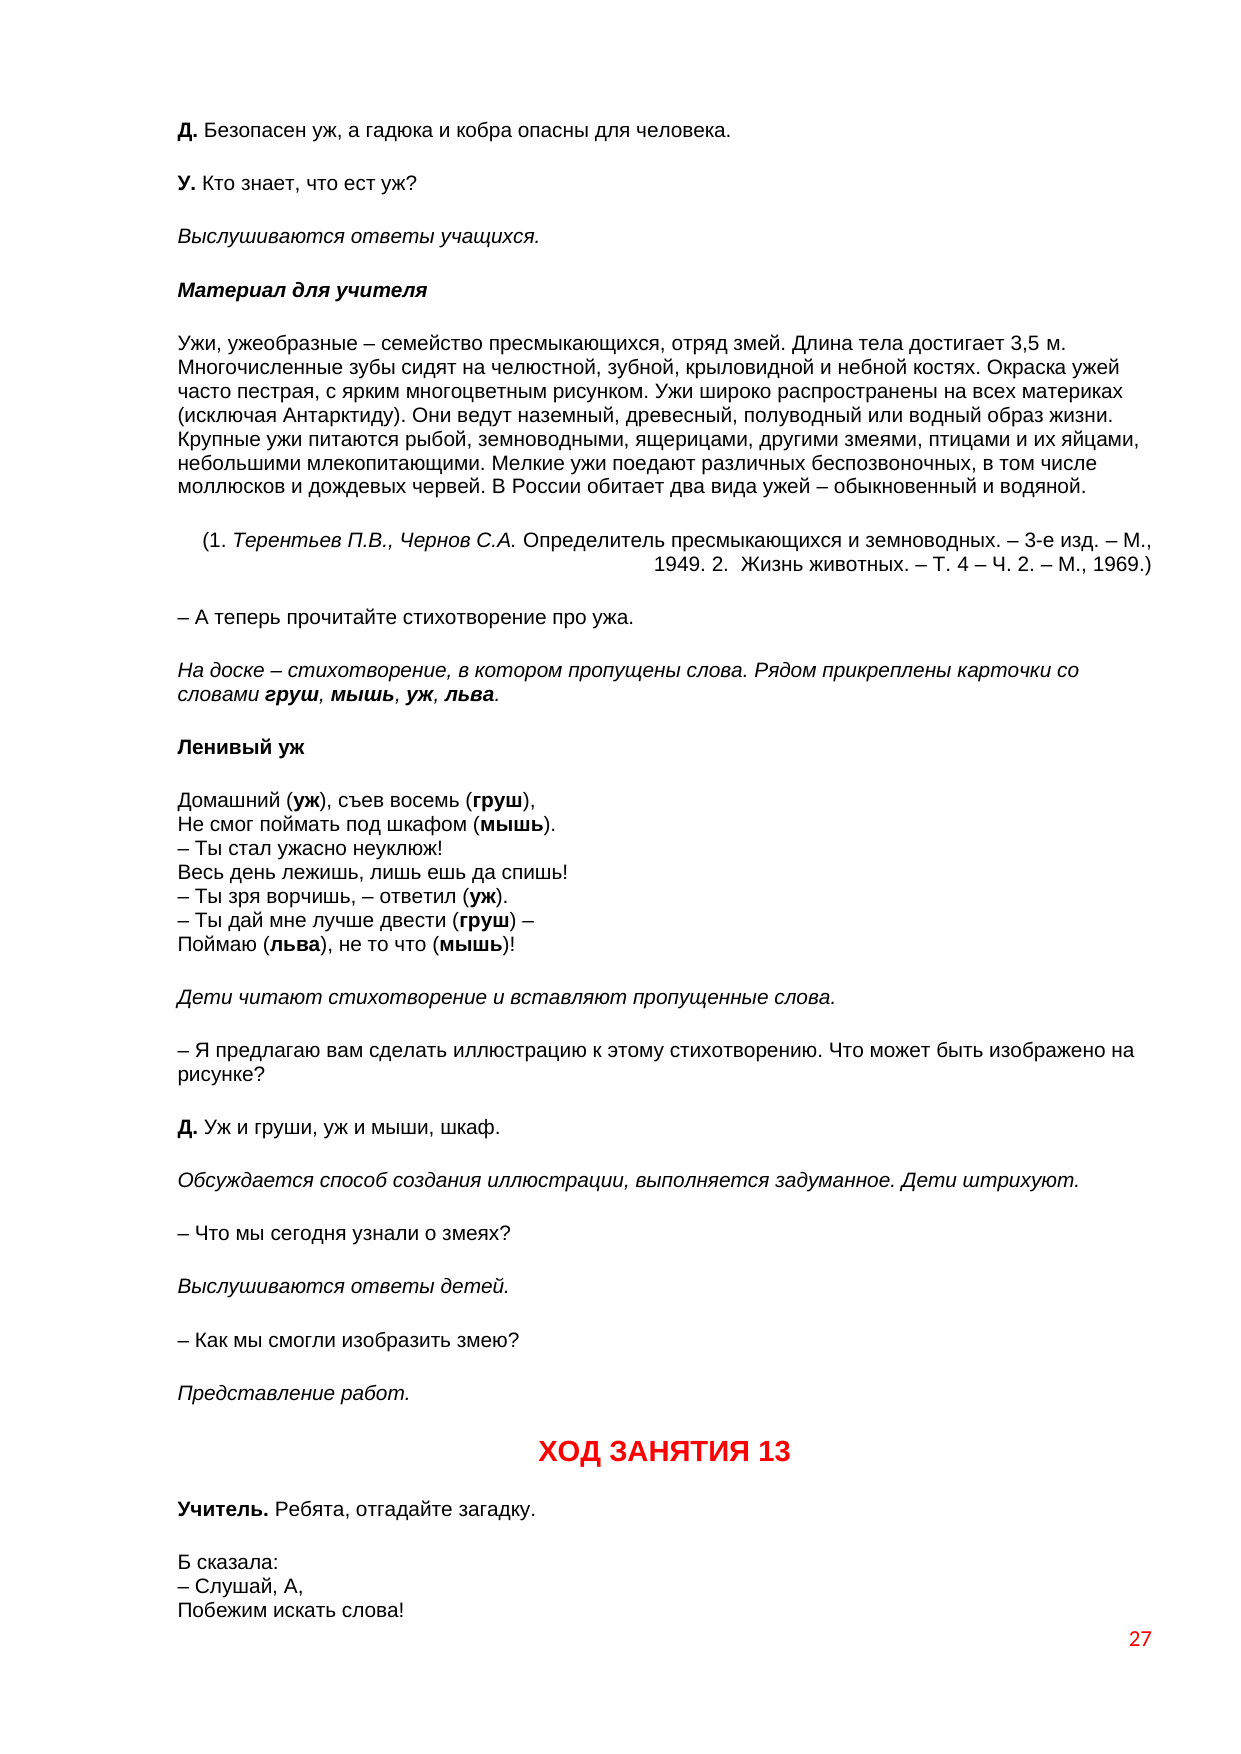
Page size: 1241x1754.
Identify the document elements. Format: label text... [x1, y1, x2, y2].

text – А теперь прочитайте стихотворение про ужа. [177, 604, 1152, 628]
text Домашний (уж), съев восемь (груш), Не смог поймать под шкафом (мышь). – Ты стал ужасно неуклюж! Весь день лежишь, лишь ешь да спишь! – Ты зря ворчишь, – ответил (уж). – Ты дай мне лучше двести (груш) – Поймаю (льва), не то что (мышь)! [177, 788, 1152, 956]
text Ужи, ужеобразные – семейство пресмыкающихся, отряд змей. Длина тела достигает 3,5 м. Многочисленные зубы сидят на челюстной, зубной, крыловидной и небной костях. Окраска ужей часто пестрая, с ярким многоцветным рисунком. Ужи широко распространены на всех материках (исключая Антарктиду). Они ведут наземный, древесный, полуводный или водный образ жизни. Крупные ужи питаются рыбой, земноводными, ящерицами, другими змеями, птицами и их яйцами, небольшими млекопитающими. Мелкие ужи поедают различных беспозвоночных, в том числе моллюсков и дождевых червей. В России обитает два вида ужей – обыкновенный и водяной. [177, 331, 1152, 498]
text Д. Безопасен уж, а гадюка и кобра опасны для человека. [177, 118, 1152, 142]
text Выслушиваются ответы учащихся. [177, 224, 1152, 248]
text Обсуждается способ создания иллюстрации, выполняется задуманное. Дети штрихуют. [177, 1168, 1152, 1192]
text ХОД ЗАНЯТИЯ 13 [177, 1434, 1152, 1467]
text Представление работ. [177, 1381, 1152, 1404]
text (1. Терентьев П.В., Чернов С.А. Определитель пресмыкающихся и земноводных. – 3-е изд. – М., 1949. 2. Жизнь животных. – Т. 4 – Ч. 2. – М., 1969.) [177, 527, 1152, 575]
text У. Кто знает, что ест уж? [177, 171, 1152, 195]
text На доске – стихотворение, в котором пропущены слова. Рядом прикреплены карточки со словами груш, мышь, уж, льва. [177, 658, 1152, 706]
text Материал для учителя [177, 277, 1152, 301]
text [177, 1549, 1152, 1621]
text – Как мы смогли изобразить змею? [177, 1327, 1152, 1351]
text – Я предлагаю вам сделать иллюстрацию к этому стихотворению. Что может быть изображено на рисунке? [177, 1038, 1152, 1086]
text – Что мы сегодня узнали о змеях? [177, 1221, 1152, 1245]
text Выслушиваются ответы детей. [177, 1274, 1152, 1298]
text Дети читают стихотворение и вставляют пропущенные слова. [177, 985, 1152, 1009]
text Учитель. Ребята, отгадайте загадку. [177, 1496, 1152, 1520]
text Д. Уж и груши, уж и мыши, шкаф. [177, 1115, 1152, 1139]
text Ленивый уж [177, 735, 1152, 759]
